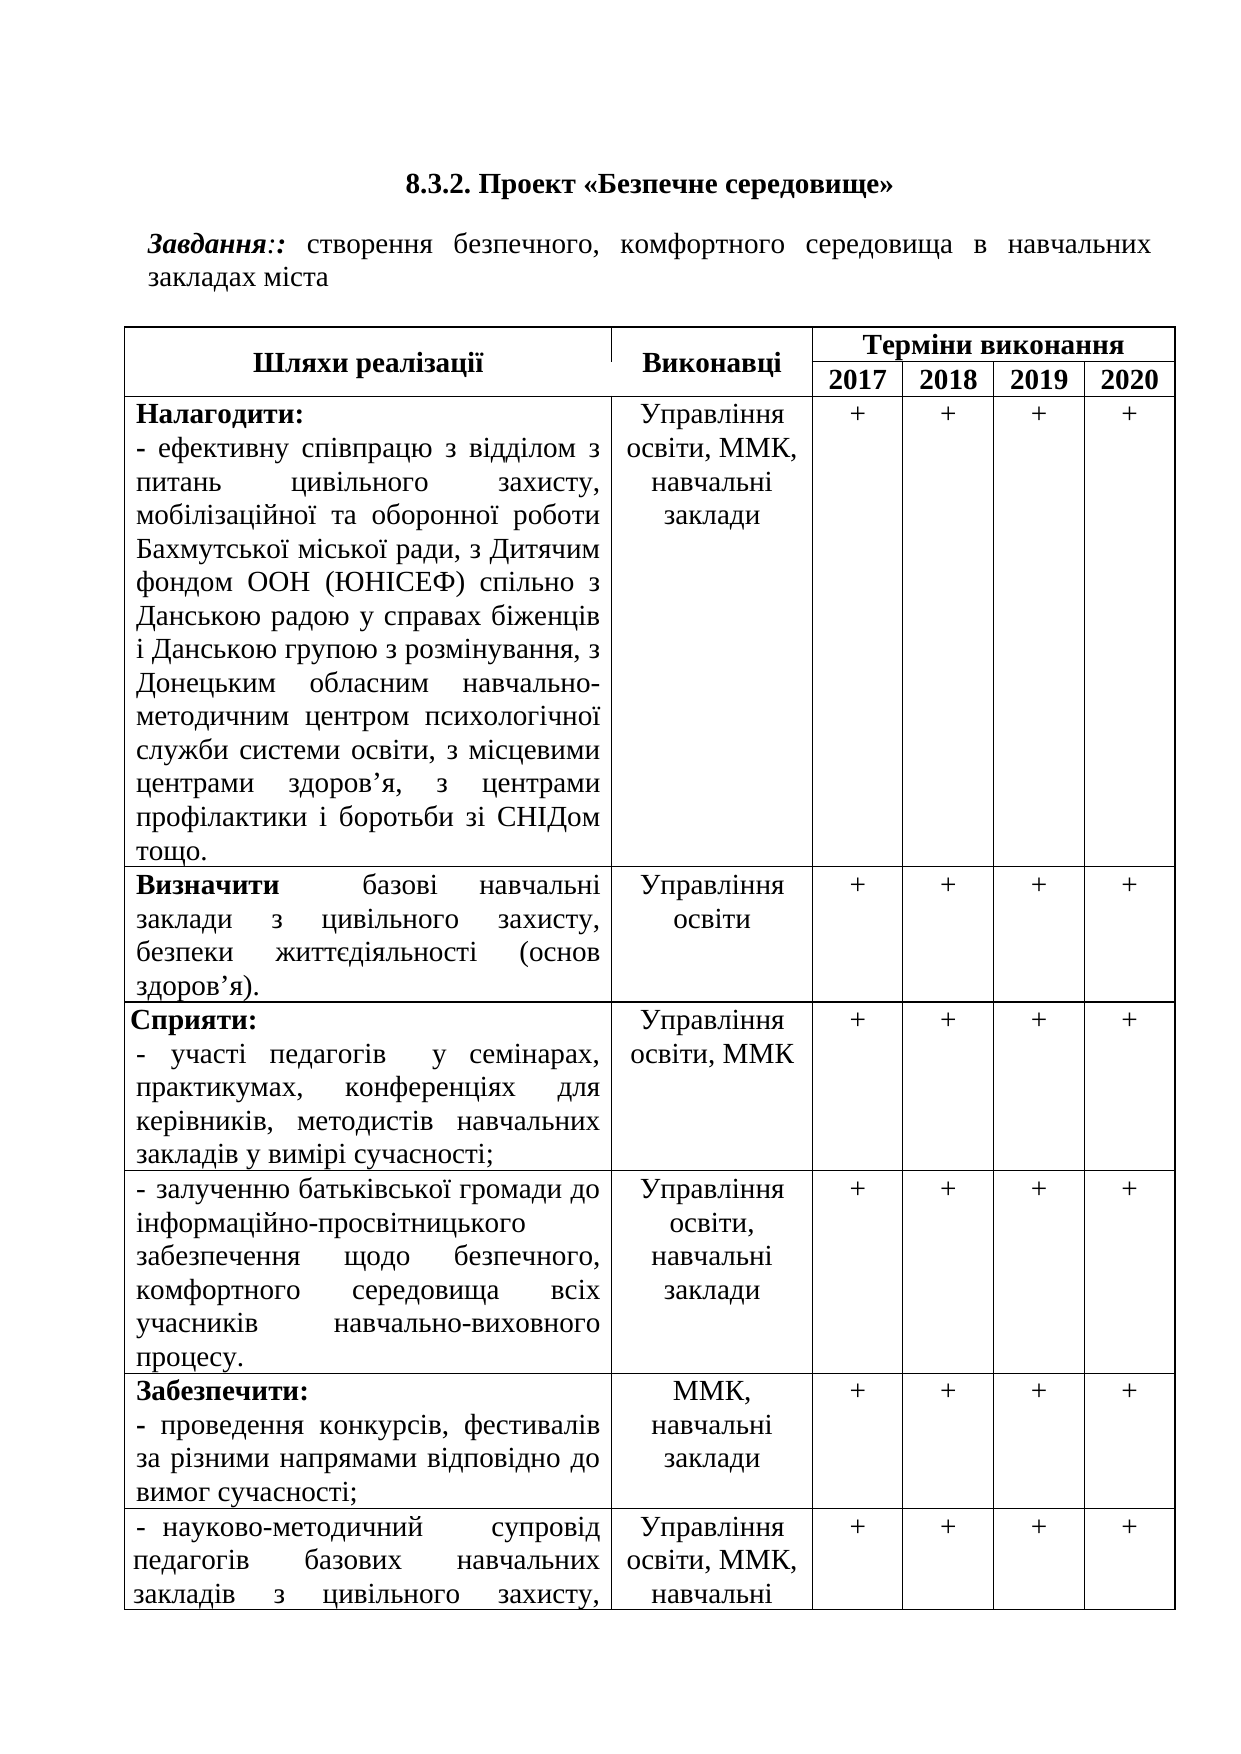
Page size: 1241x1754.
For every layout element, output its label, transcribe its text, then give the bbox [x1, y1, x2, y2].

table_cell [612, 1509, 812, 1609]
table_cell Визначити базові навчальні заклади з цивільного захисту, безпеки життєдіяльності (основ здоров’я). [125, 867, 611, 1001]
table_cell + [903, 1171, 993, 1372]
table_cell + [1085, 1171, 1174, 1372]
table_cell Управління освіти [612, 867, 812, 1001]
table_cell + [1085, 867, 1174, 1001]
table_cell Сприяти: участі педагогів у семінарах, практикумах, конференціях для керівників, методистів навчальних закладів у вимірі сучасності; [125, 1003, 611, 1170]
table_cell Налагодити: - ефективну співпрацю з відділом з питань цивільного захисту, мобілізаційної та оборонної роботи Бахмутської міської ради, з Дитячим фондом ООН (ЮНІСЕФ) спільно з Данською радою у справах біженців і Данською групою з розмінування, з Донецьким обласним навчально-методичним центром психологічної служби системи освіти, з місцевими центрами здоров’я, з центрами профілактики і боротьби зі СНІДом тощо. [125, 397, 611, 866]
table_cell + [994, 867, 1084, 1001]
table_cell 2017 [813, 362, 902, 396]
table_cell Управління освіти, ММК [612, 1003, 812, 1170]
table_cell залученню батьківської громади до інформаційно-просвітницького забезпечення щодо безпечного, комфортного середовища всіх учасників навчально-виховного процесу. [125, 1171, 611, 1372]
text Завдання:: створення безпечного, комфортного середовища в навчальних закладах міста [148, 226, 1152, 293]
table_cell + [903, 1003, 993, 1170]
table_cell + [994, 1171, 1084, 1372]
table_cell + [1085, 1003, 1174, 1170]
table_cell Управління освіти, ММК, навчальні заклади [612, 397, 812, 866]
table_cell + [813, 1509, 902, 1609]
table_cell ММК, навчальні заклади [612, 1374, 812, 1508]
table_header Шляхи реалізації [125, 328, 612, 396]
table_cell Управління освіти, навчальні заклади [612, 1171, 812, 1372]
table_cell + [903, 1509, 993, 1609]
table_cell 2018 [903, 362, 993, 396]
table_cell + [903, 397, 993, 866]
table_cell + [813, 1374, 902, 1508]
table_cell + [994, 1509, 1084, 1609]
table_cell + [994, 1003, 1084, 1170]
table_cell + [994, 397, 1084, 866]
table_cell + [903, 867, 993, 1001]
table_cell 2019 [994, 362, 1084, 396]
table_header Терміни виконання [813, 328, 1174, 361]
table_header Виконавці [612, 328, 812, 396]
table_cell + [813, 867, 902, 1001]
table_cell + [1085, 397, 1174, 866]
table_cell + [1085, 1509, 1174, 1609]
table_cell + [994, 1374, 1084, 1508]
table_cell + [813, 397, 902, 866]
table_cell + [813, 1171, 902, 1372]
text 8.3.2. Проект «Безпечне середовище» [148, 166, 1152, 200]
table_cell + [1085, 1374, 1174, 1508]
table_cell + [813, 1003, 902, 1170]
table_cell Забезпечити: - проведення конкурсів, фестивалів за різними напрямами відповідно до вимог сучасності; [125, 1374, 611, 1508]
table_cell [125, 1509, 611, 1609]
table_cell + [903, 1374, 993, 1508]
table_cell 2020 [1085, 362, 1174, 396]
